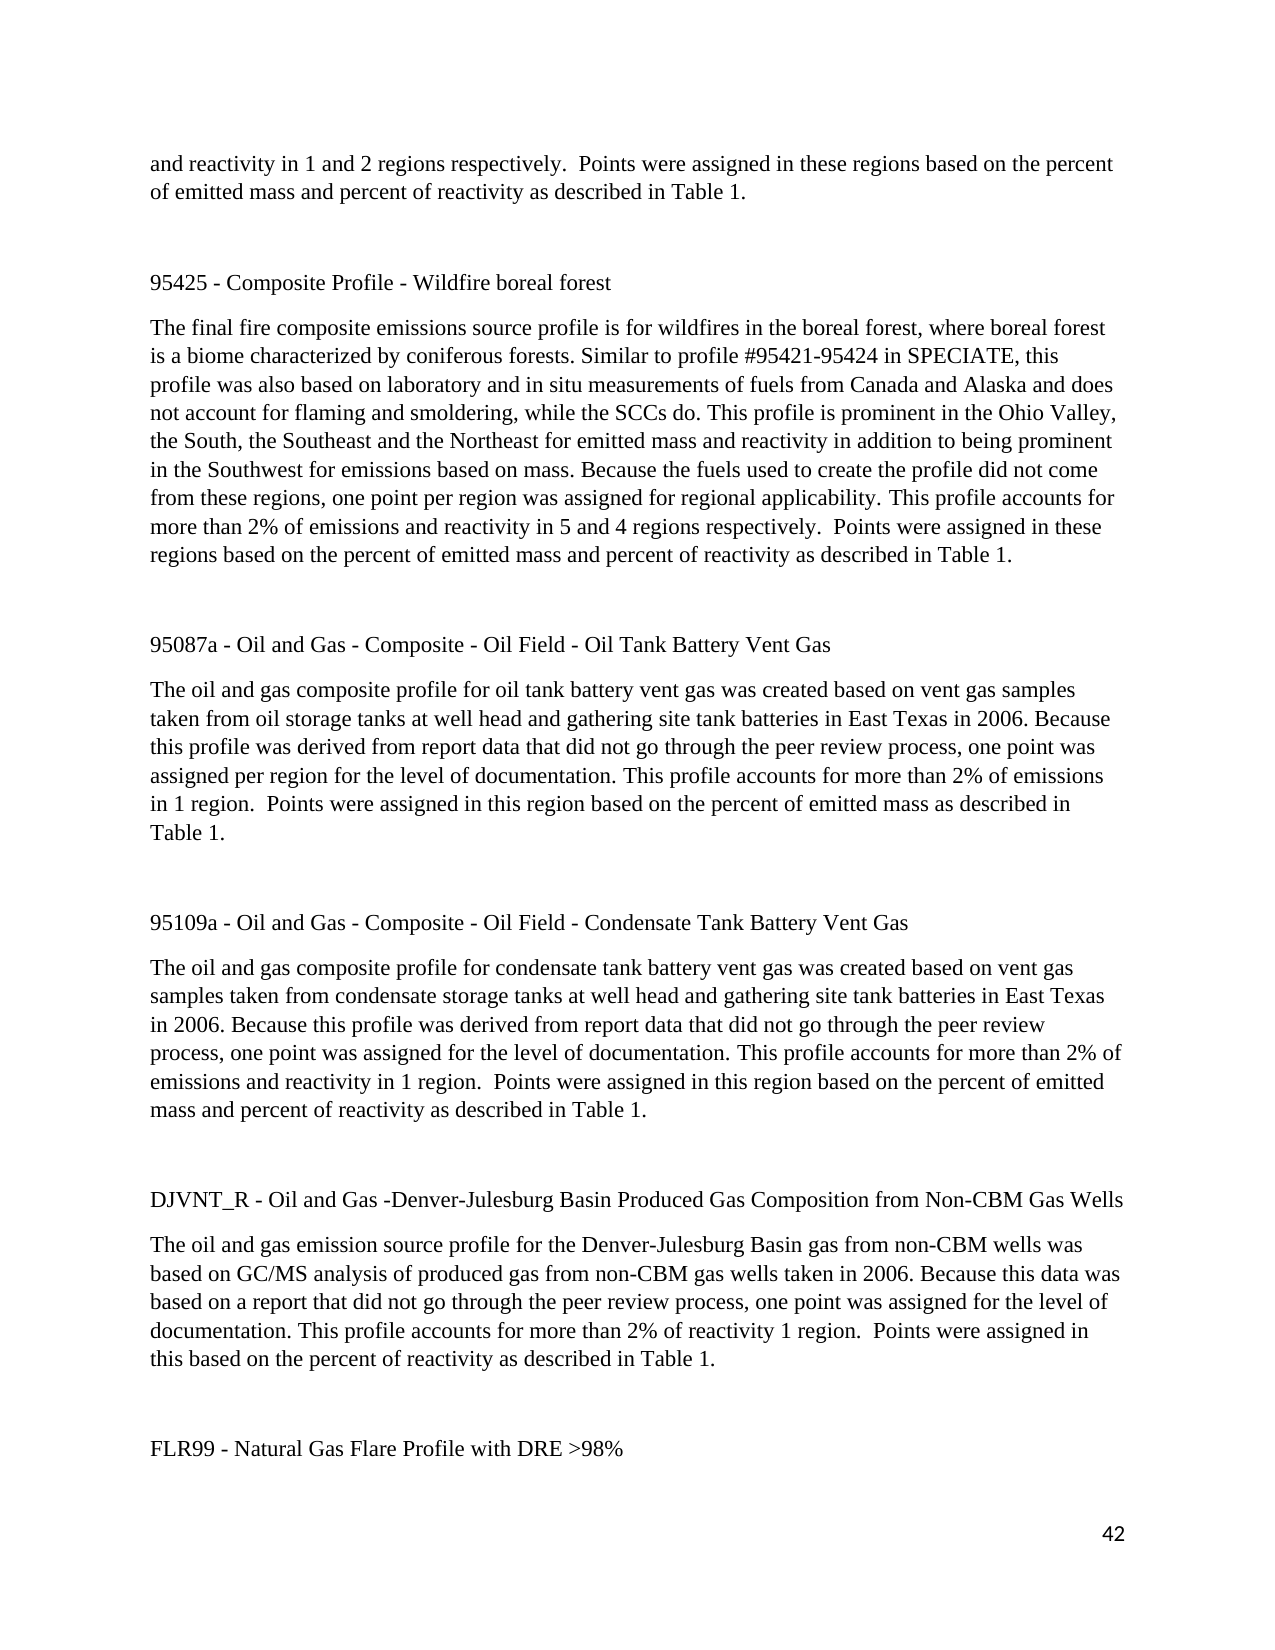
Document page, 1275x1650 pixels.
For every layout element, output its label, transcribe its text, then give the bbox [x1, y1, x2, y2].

text The oil and gas emission source profile for the Denver-Julesburg Basin gas from non-CBM wells was based on GC/MS analysis of produced gas from non-CBM gas wells taken in 2006. Because this data was based on a report that did not go through the peer review process, one point was assigned for the level of documentation. This profile accounts for more than 2% of reactivity 1 region. Points were assigned in this based on the percent of reactivity as described in Table 1. [150, 1232, 1125, 1372]
text The oil and gas composite profile for oil tank battery vent gas was created based on vent gas samples taken from oil storage tanks at well head and gathering site tank batteries in East Texas in 2006. Because this profile was derived from report data that did not go through the peer review process, one point was assigned per region for the level of documentation. This profile accounts for more than 2% of emissions in 1 region. Points were assigned in this region based on the percent of emitted mass as described in Table 1. [150, 677, 1125, 845]
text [150, 150, 1125, 205]
text 95109a - Oil and Gas - Composite - Oil Field - Condensate Tank Battery Vent Gas [150, 909, 1125, 935]
text The oil and gas composite profile for condensate tank battery vent gas was created based on vent gas samples taken from condensate storage tanks at well head and gathering site tank batteries in East Texas in 2006. Because this profile was derived from report data that did not go through the peer review process, one point was assigned for the level of documentation. This profile accounts for more than 2% of emissions and reactivity in 1 region. Points were assigned in this region based on the percent of emitted mass and percent of reactivity as described in Table 1. [150, 954, 1125, 1123]
text 95425 - Composite Profile - Wildfire boreal forest [150, 269, 1125, 295]
text The final fire composite emissions source profile is for wildfires in the boreal forest, where boreal forest is a biome characterized by coniferous forests. Similar to profile #95421-95424 in SPECIATE, this profile was also based on laboratory and in situ measurements of fuels from Canada and Alaska and does not account for flaming and smoldering, while the SCCs do. This profile is prominent in the Ohio Valley, the South, the Southeast and the Northeast for emitted mass and reactivity in addition to being prominent in the Southwest for emissions based on mass. Because the fuels used to create the profile did not come from these regions, one point per region was assigned for regional applicability. This profile accounts for more than 2% of emissions and reactivity in 5 and 4 regions respectively. Points were assigned in these regions based on the percent of emitted mass and percent of reactivity as described in Table 1. [150, 314, 1125, 568]
text FLR99 - Natural Gas Flare Profile with DRE >98% [150, 1436, 1125, 1462]
text DJVNT_R - Oil and Gas -Denver-Julesburg Basin Produced Gas Composition from Non-CBM Gas Wells [150, 1186, 1125, 1213]
text 95087a - Oil and Gas - Composite - Oil Field - Oil Tank Battery Vent Gas [150, 631, 1125, 658]
